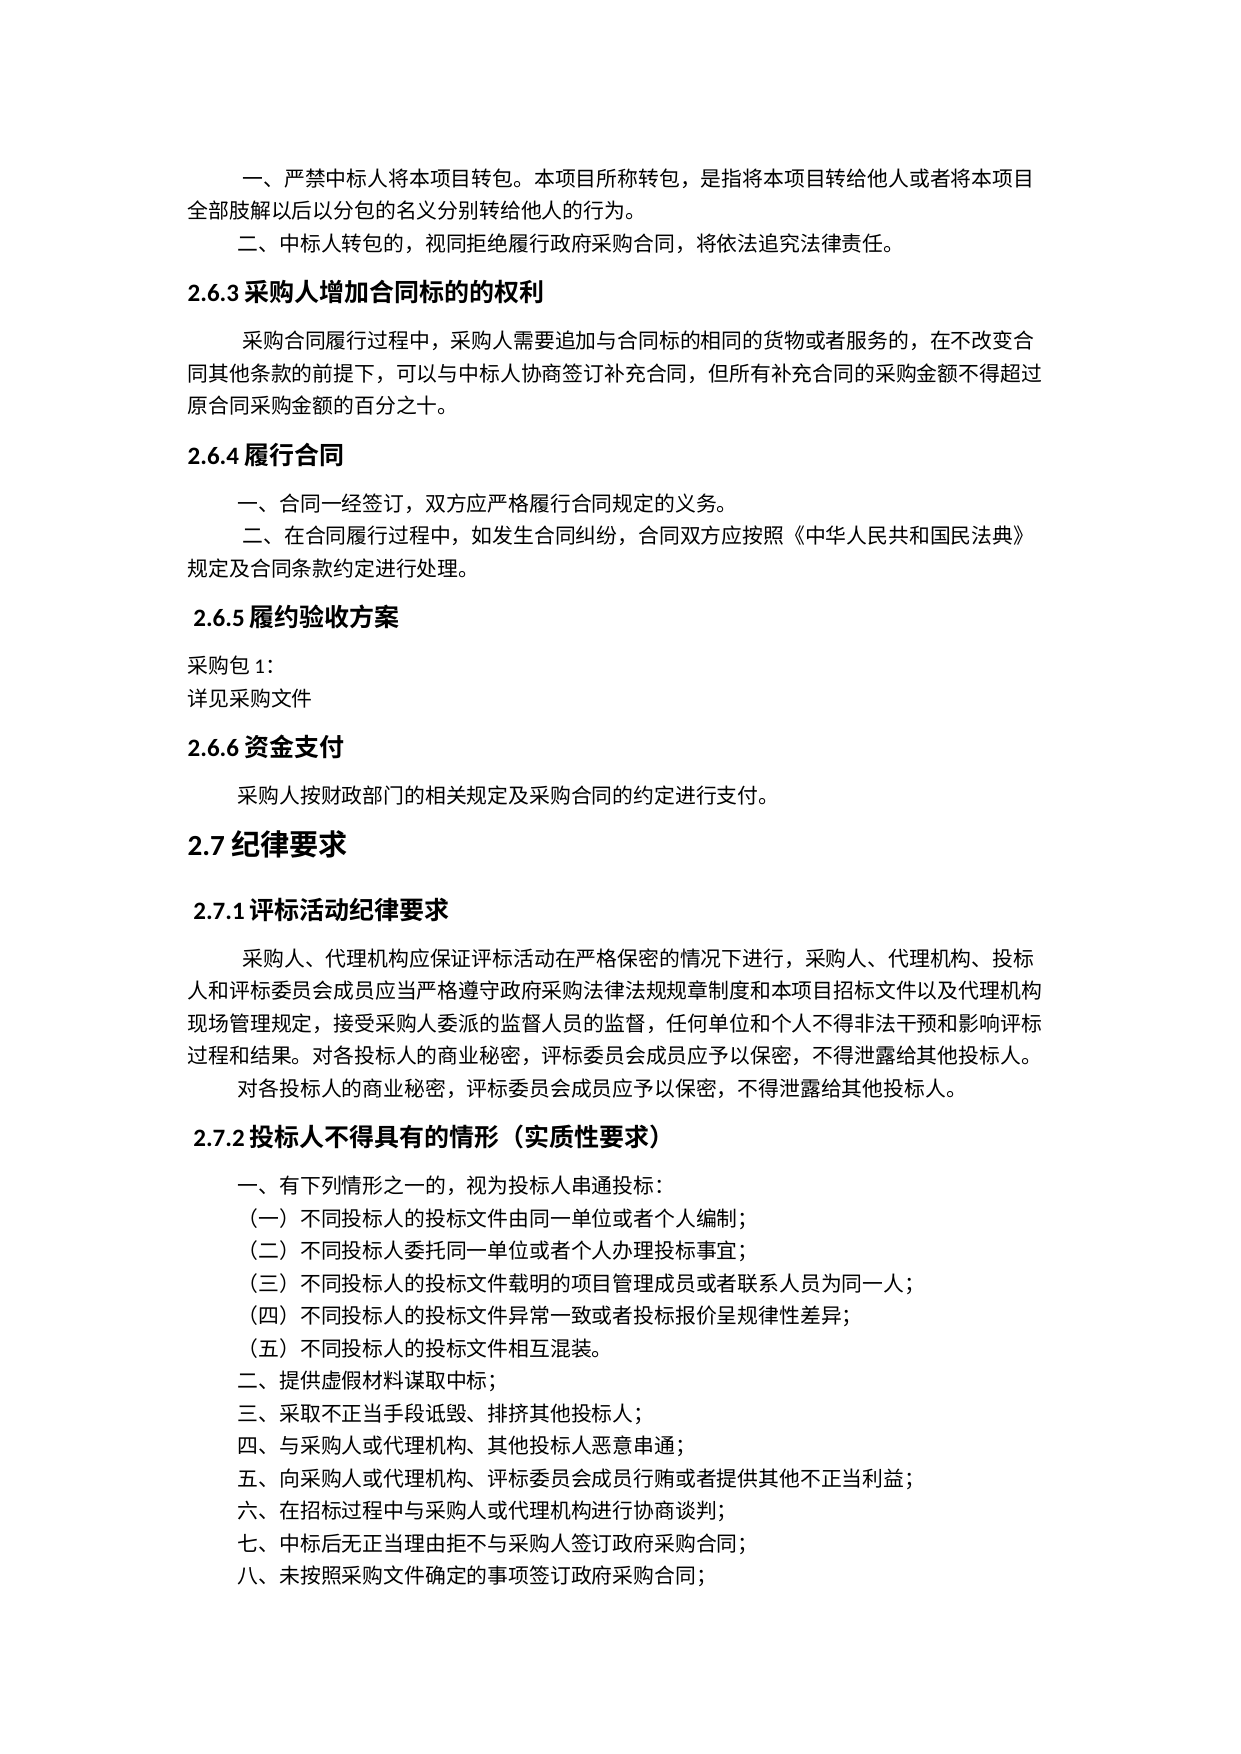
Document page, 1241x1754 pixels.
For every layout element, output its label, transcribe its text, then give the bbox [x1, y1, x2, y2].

text （三）不同投标人的投标文件载明的项目管理成员或者联系人员为同一人； [187, 1267, 1053, 1299]
text 2.6.4履行合同 [187, 422, 1053, 487]
text 一、有下列情形之一的，视为投标人串通投标： [187, 1169, 1053, 1202]
text 一、合同一经签订，双方应严格履行合同规定的义务。 [187, 487, 1053, 519]
text 采购人按财政部门的相关规定及采购合同的约定进行支付。 [187, 779, 1053, 812]
text （二）不同投标人委托同一单位或者个人办理投标事宜； [187, 1234, 1053, 1267]
text 二、在合同履行过程中，如发生合同纠纷，合同双方应按照《中华人民共和国民法典》规定及合同条款约定进行处理。 [187, 519, 1053, 584]
text 二、中标人转包的，视同拒绝履行政府采购合同，将依法追究法律责任。 [187, 227, 1053, 259]
text 六、在招标过程中与采购人或代理机构进行协商谈判； [187, 1494, 1053, 1527]
text 八、未按照采购文件确定的事项签订政府采购合同； [187, 1559, 1053, 1592]
text 详见采购文件 [187, 682, 1053, 714]
text 采购人、代理机构应保证评标活动在严格保密的情况下进行，采购人、代理机构、投标人和评标委员会成员应当严格遵守政府采购法律法规规章制度和本项目招标文件以及代理机构现场管理规定，接受采购人委派的监督人员的监督，任何单位和个人不得非法干预和影响评标过程和结果。对各投标人的商业秘密，评标委员会成员应予以保密，不得泄露给其他投标人。 [187, 942, 1053, 1072]
text （四）不同投标人的投标文件异常一致或者投标报价呈规律性差异； [187, 1299, 1053, 1332]
text 2.6.5履约验收方案 [187, 584, 1053, 649]
text 二、提供虚假材料谋取中标； [187, 1364, 1053, 1397]
text 2.6.6资金支付 [187, 714, 1053, 779]
text 五、向采购人或代理机构、评标委员会成员行贿或者提供其他不正当利益； [187, 1462, 1053, 1494]
text 2.7.2投标人不得具有的情形（实质性要求） [187, 1104, 1053, 1169]
text 2.6.3采购人增加合同标的的权利 [187, 259, 1053, 324]
text 三、采取不正当手段诋毁、排挤其他投标人； [187, 1397, 1053, 1429]
text 一、严禁中标人将本项目转包。本项目所称转包，是指将本项目转给他人或者将本项目全部肢解以后以分包的名义分别转给他人的行为。 [187, 162, 1053, 227]
text 对各投标人的商业秘密，评标委员会成员应予以保密，不得泄露给其他投标人。 [187, 1072, 1053, 1104]
text 2.7.1评标活动纪律要求 [187, 877, 1053, 942]
text 采购包1： [187, 649, 1053, 682]
text 四、与采购人或代理机构、其他投标人恶意串通； [187, 1429, 1053, 1462]
text （五）不同投标人的投标文件相互混装。 [187, 1332, 1053, 1364]
text 采购合同履行过程中，采购人需要追加与合同标的相同的货物或者服务的，在不改变合同其他条款的前提下，可以与中标人协商签订补充合同，但所有补充合同的采购金额不得超过原合同采购金额的百分之十。 [187, 324, 1053, 422]
text 七、中标后无正当理由拒不与采购人签订政府采购合同； [187, 1527, 1053, 1559]
text （一）不同投标人的投标文件由同一单位或者个人编制； [187, 1202, 1053, 1234]
text 2.7纪律要求 [187, 812, 1053, 877]
